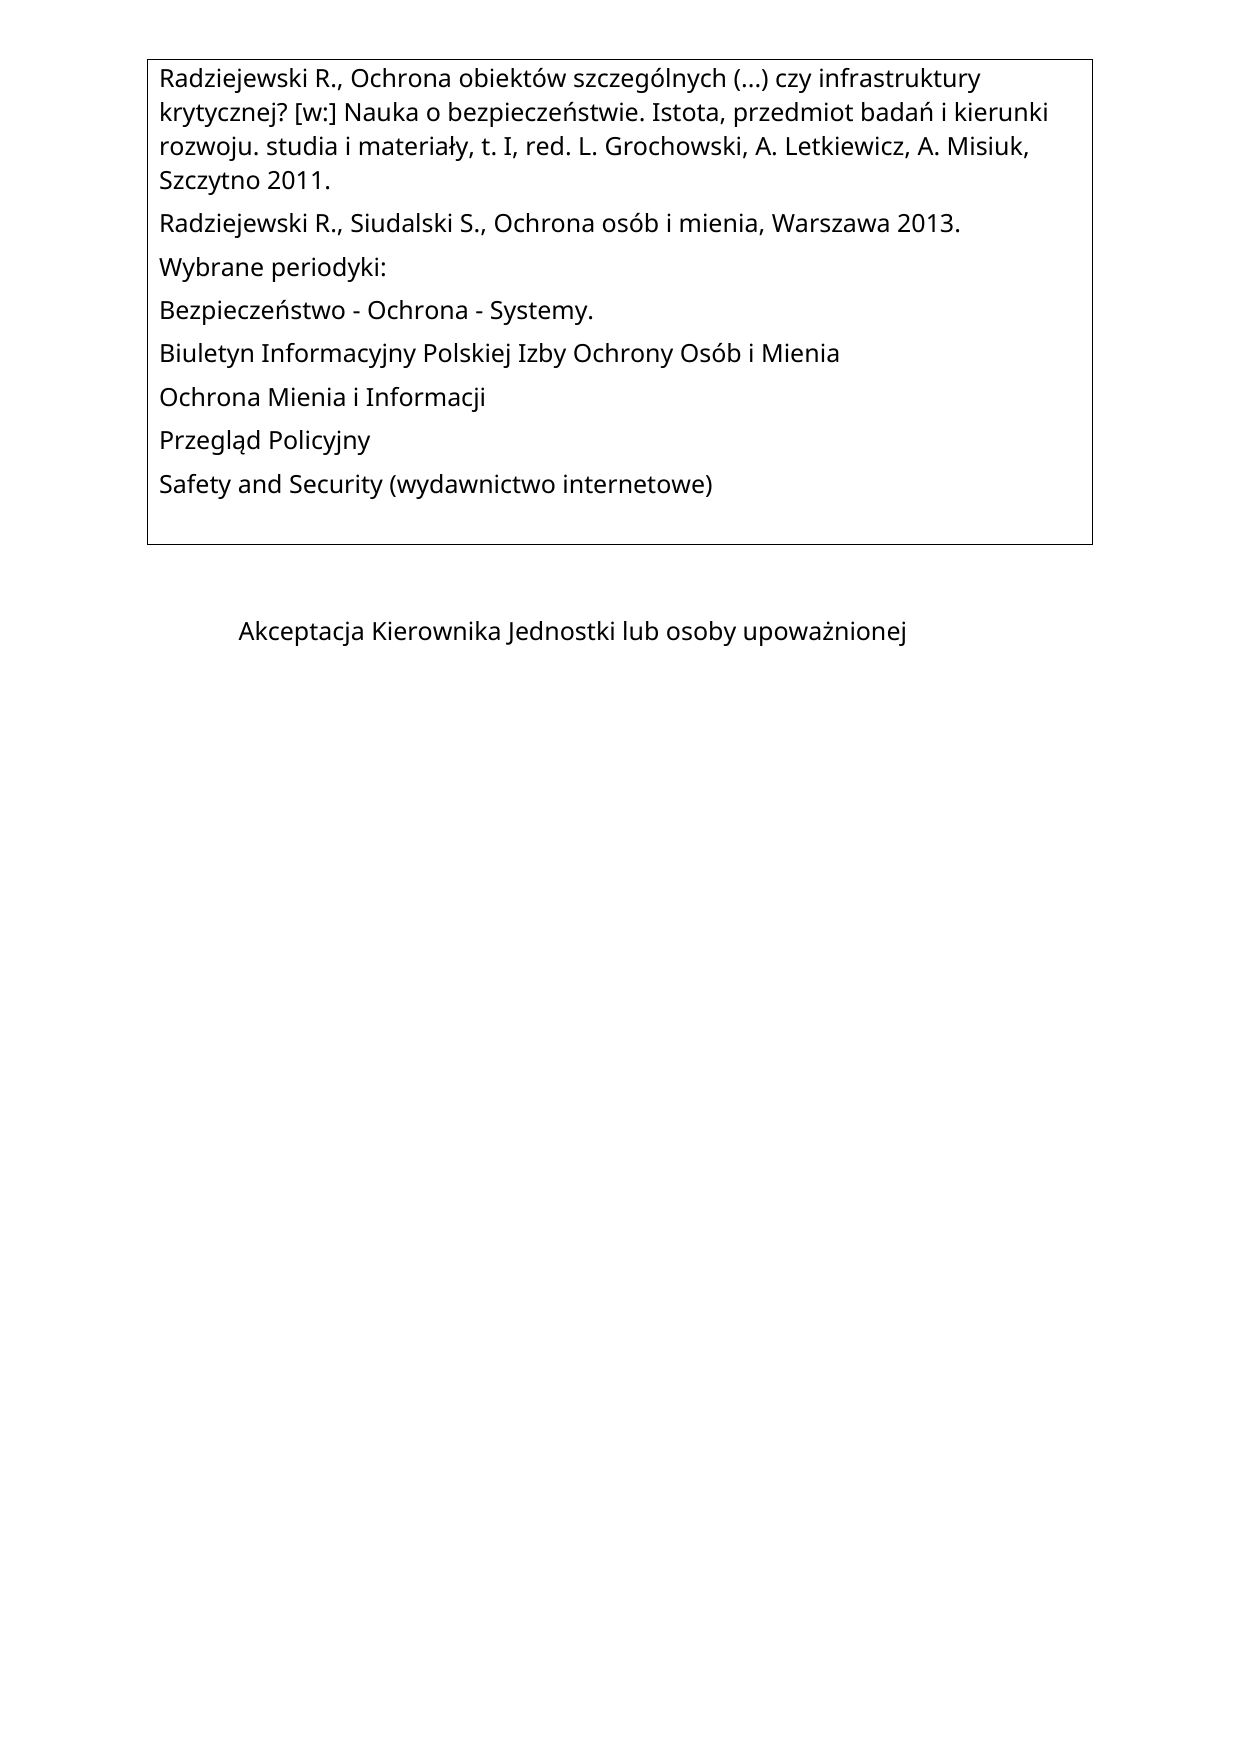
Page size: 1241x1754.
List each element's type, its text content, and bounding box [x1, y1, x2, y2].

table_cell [148, 60, 1092, 544]
text Akceptacja Kierownika Jednostki lub osoby upoważnionej [148, 613, 1093, 647]
